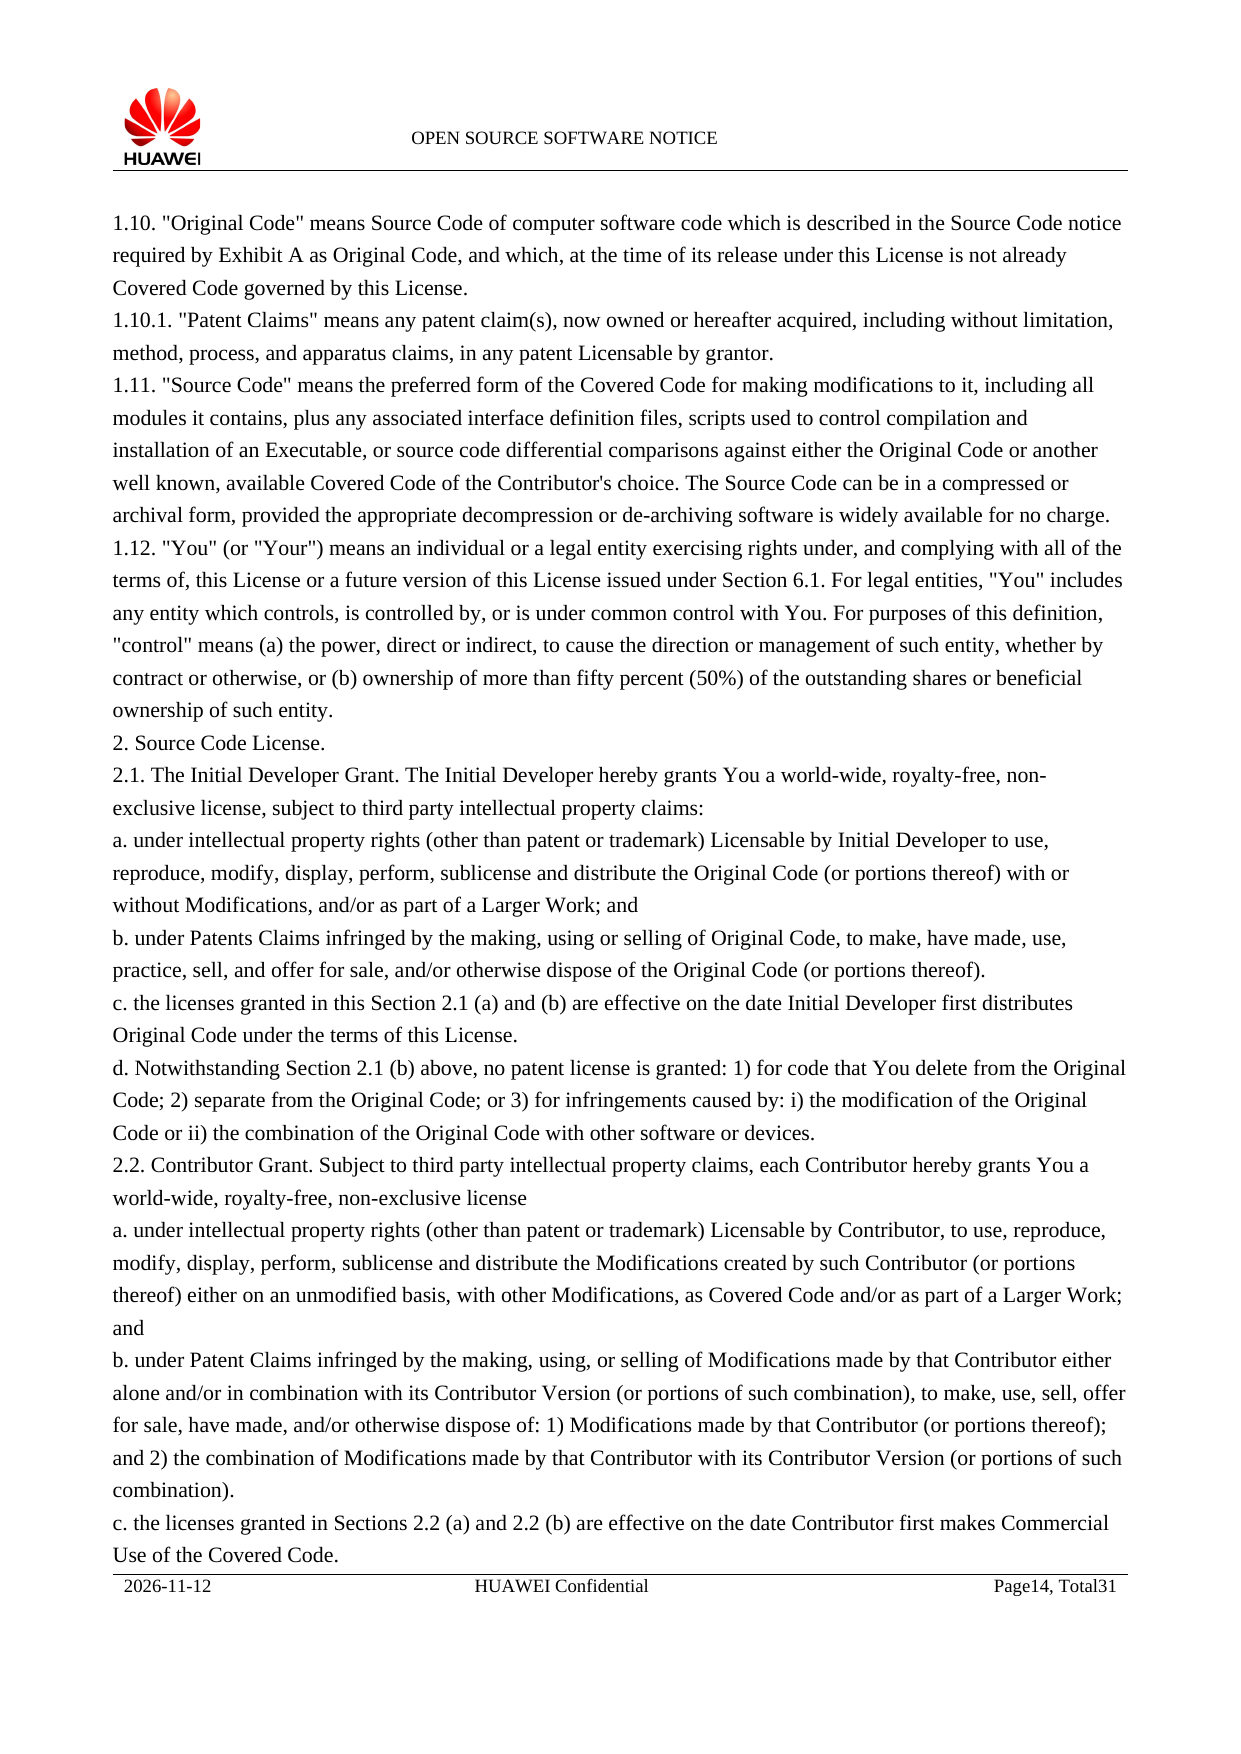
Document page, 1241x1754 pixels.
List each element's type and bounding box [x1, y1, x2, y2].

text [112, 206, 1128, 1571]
picture [124, 88, 201, 165]
